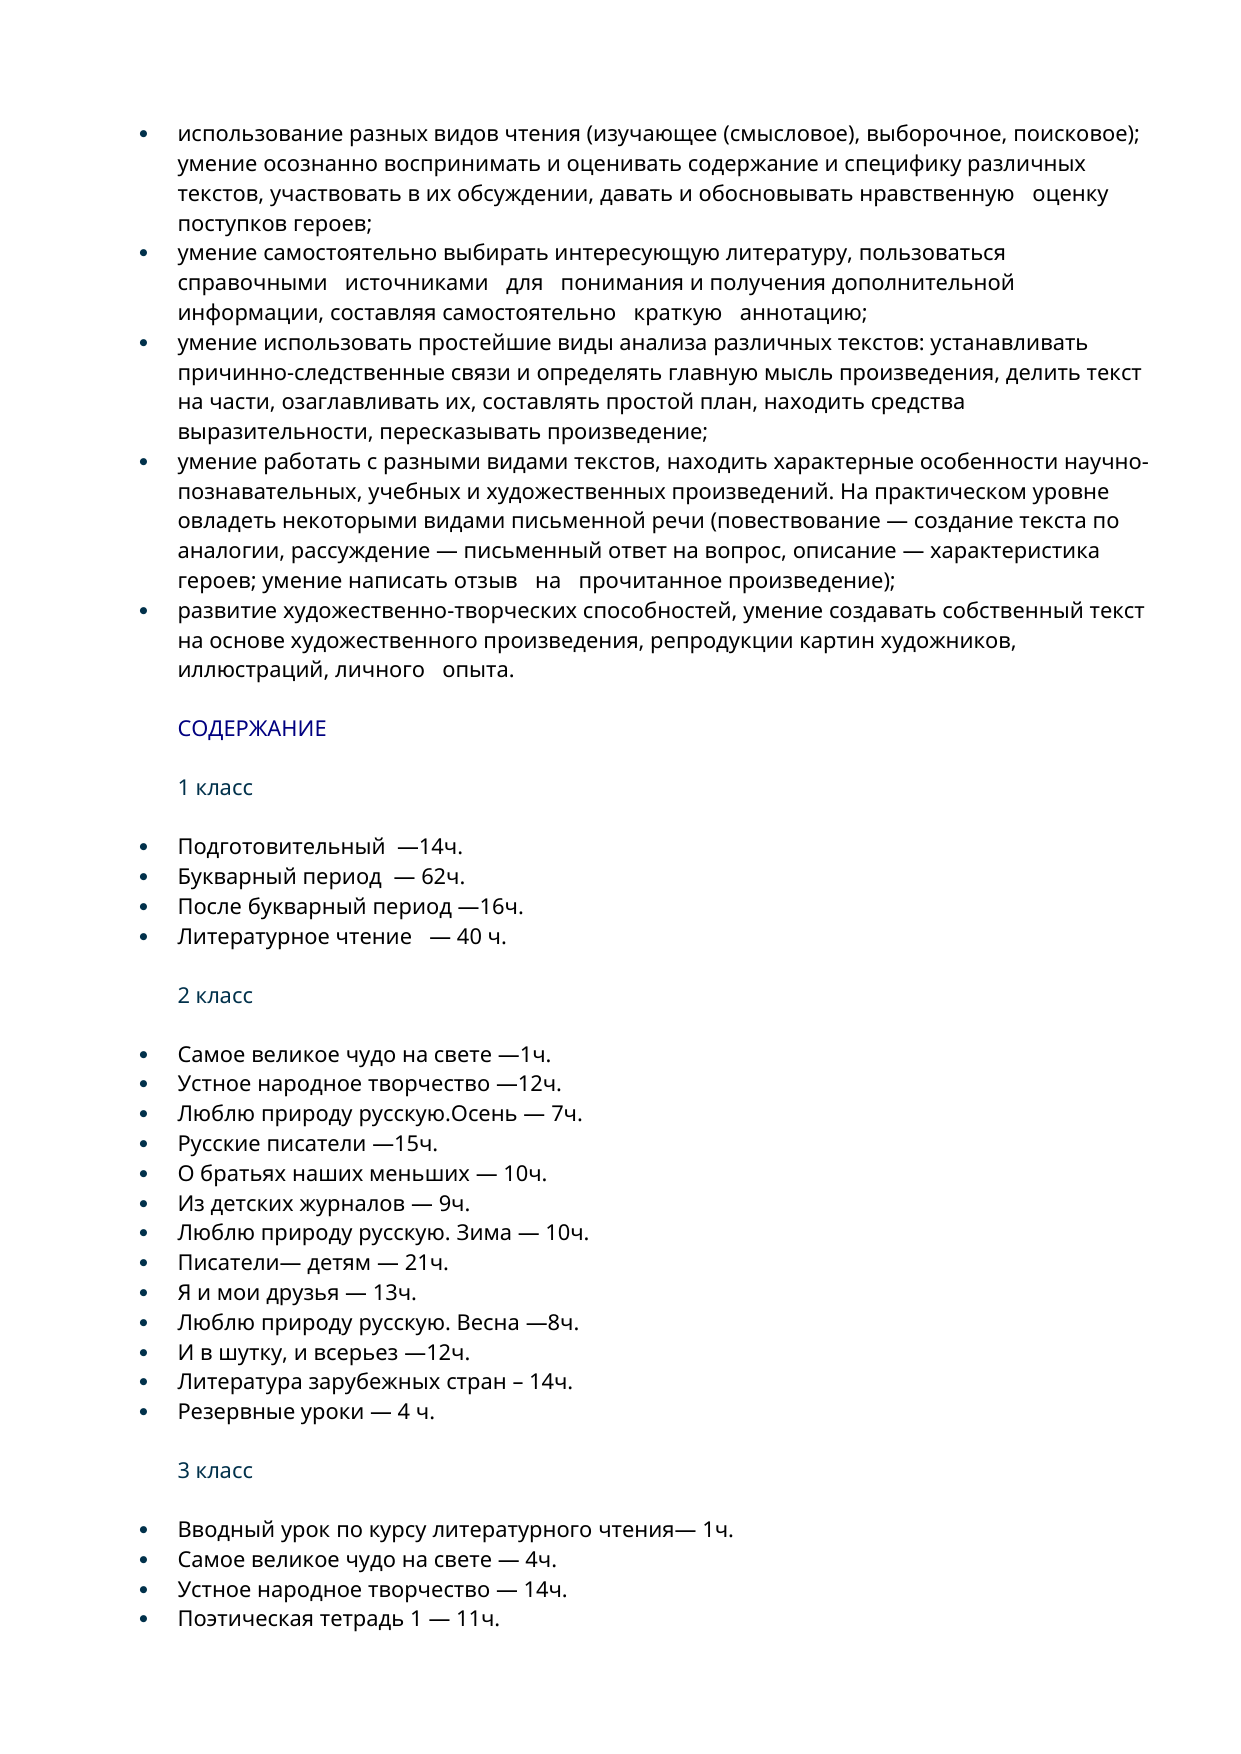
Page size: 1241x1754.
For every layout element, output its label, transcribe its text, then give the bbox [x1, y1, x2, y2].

list После букварный период —16ч. [140, 891, 1152, 921]
list использование разных видов чтения (изучающее (смысловое), выборочное, поисковое); умение осознанно воспринимать и оценивать содержание и специфику различных текстов, участвовать в их обсуждении, давать и обосновывать нравственную оценку поступков героев; [140, 118, 1152, 237]
list Писатели— детям — 21ч. [140, 1247, 1152, 1277]
text 3 класс [177, 1455, 1152, 1485]
list О братьях наших меньших — 10ч. [140, 1158, 1152, 1187]
list Поэтическая тетрадь 1 — 11ч. [140, 1603, 1152, 1633]
list Русские писатели —15ч. [140, 1128, 1152, 1158]
list Резервные уроки — 4 ч. [140, 1396, 1152, 1426]
list И в шутку, и всерьез —12ч. [140, 1336, 1152, 1366]
list Подготовительный —14ч. [140, 831, 1152, 861]
list умение работать с разными видами текстов, находить характерные особенности научно-познавательных, учебных и художественных произведений. На практическом уровне овладеть некоторыми видами письменной речи (повествование — создание текста по аналогии, рассуждение — письменный ответ на вопрос, описание — характеристика героев; умение написать отзыв на прочитанное произведение); [140, 446, 1152, 595]
list Самое великое чудо на свете —1ч. [140, 1038, 1152, 1068]
list Самое великое чудо на свете — 4ч. [140, 1544, 1152, 1573]
list Вводный урок по курсу литературного чтения— 1ч. [140, 1514, 1152, 1544]
list Люблю природу русскую. Зима — 10ч. [140, 1217, 1152, 1247]
list Я и мои друзья — 13ч. [140, 1277, 1152, 1307]
list умение самостоятельно выбирать интересующую литературу, пользоваться справочными источниками для понимания и получения дополнительной информации, составляя самостоятельно краткую аннотацию; [140, 237, 1152, 327]
list Устное народное творчество — 14ч. [140, 1573, 1152, 1603]
text 2 класс [177, 979, 1152, 1009]
list Люблю природу русскую.Осень — 7ч. [140, 1098, 1152, 1128]
list Люблю природу русскую. Весна —8ч. [140, 1307, 1152, 1336]
list Из детских журналов — 9ч. [140, 1187, 1152, 1217]
list Литература зарубежных стран – 14ч. [140, 1366, 1152, 1396]
list умение использовать простейшие виды анализа различных текстов: устанавливать причинно-следственные связи и определять главную мысль произведения, делить текст на части, озаглавливать их, составлять простой план, находить средства выразительности, пересказывать произведение; [140, 327, 1152, 446]
text 1 класс [177, 772, 1152, 802]
list Букварный период — 62ч. [140, 861, 1152, 891]
list развитие художественно-творческих способностей, умение создавать собственный текст на основе художественного произведения, репродукции картин художников, иллюстраций, личного опыта. [140, 595, 1152, 684]
list Устное народное творчество —12ч. [140, 1068, 1152, 1098]
list Литературное чтение — 40 ч. [140, 921, 1152, 950]
text СОДЕРЖАНИЕ [177, 713, 1152, 743]
